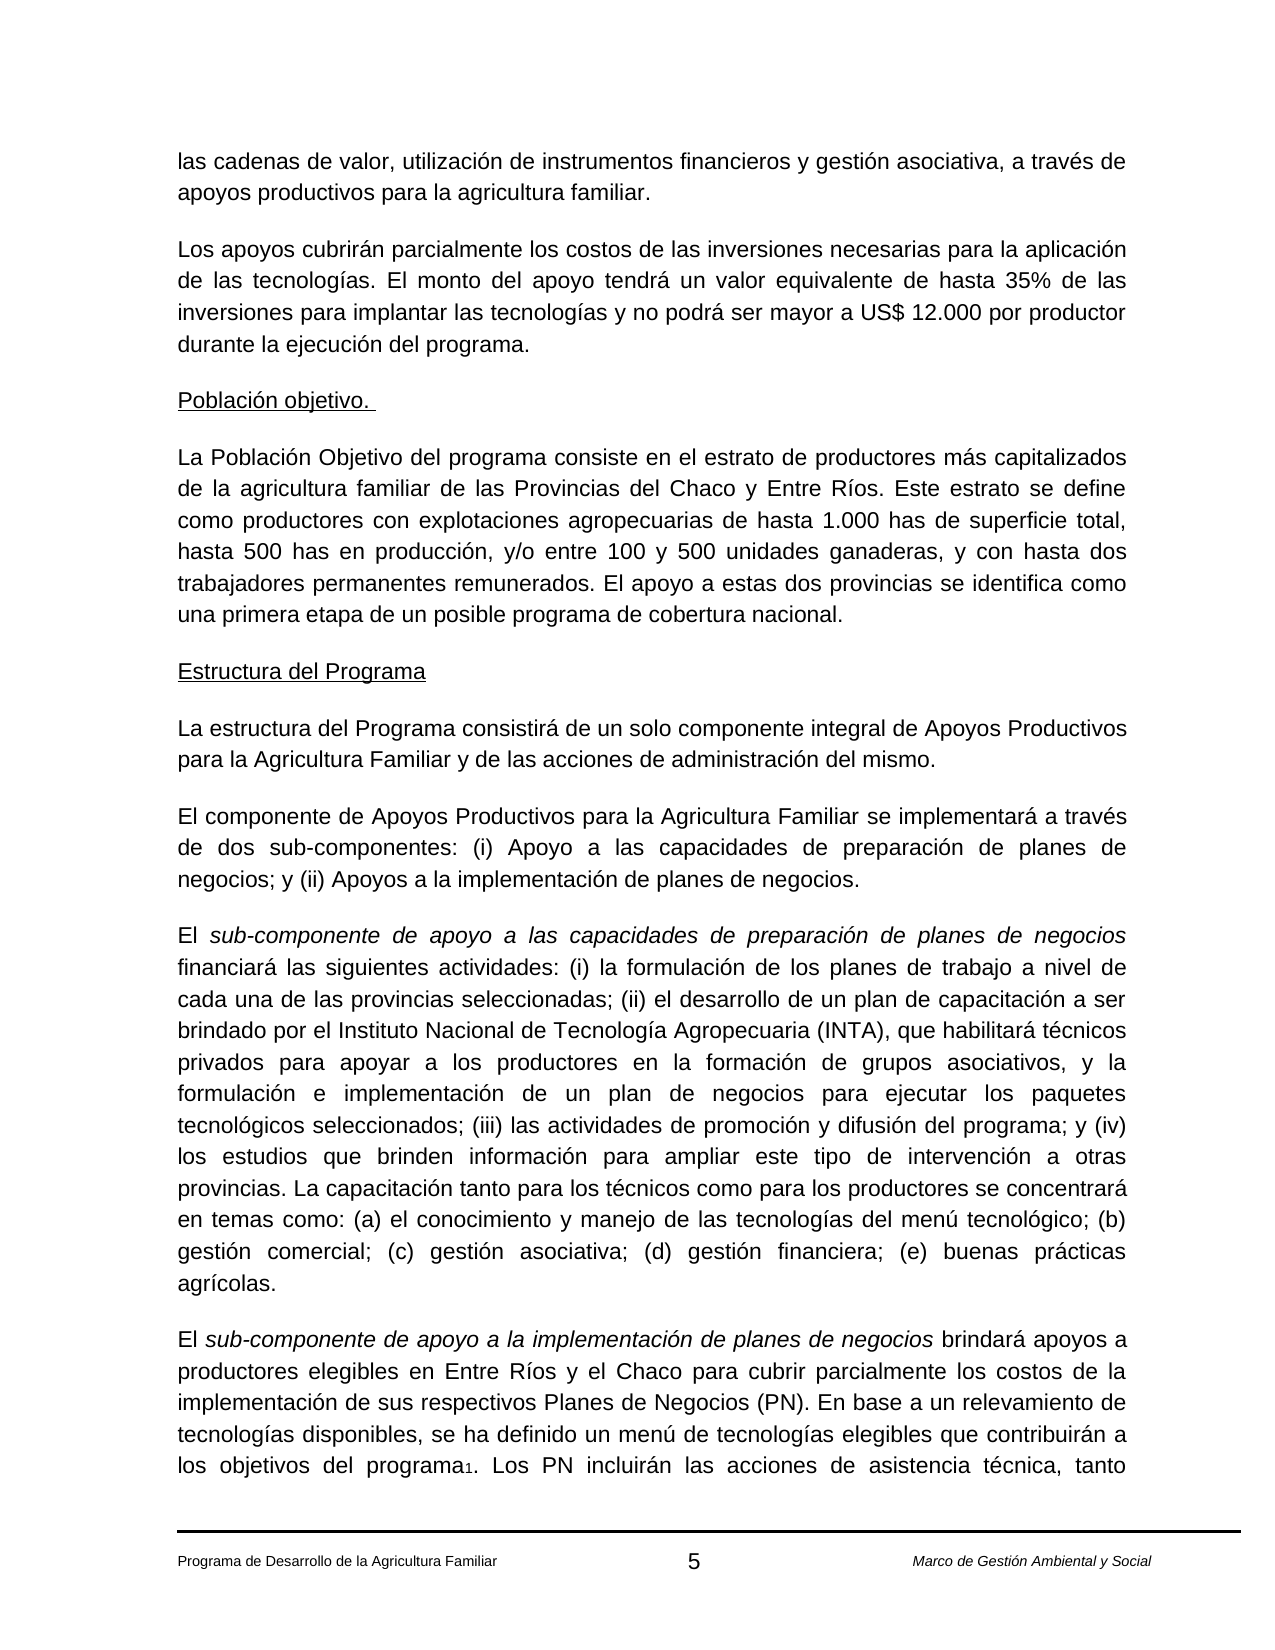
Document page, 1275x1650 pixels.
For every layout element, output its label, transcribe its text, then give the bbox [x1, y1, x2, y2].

text Población objetivo. [177, 387, 1127, 413]
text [177, 1326, 1127, 1479]
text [177, 148, 1127, 206]
text Los apoyos cubrirán parcialmente los costos de las inversiones necesarias para la aplicación de las tecnologías. El monto del apoyo tendrá un valor equivalente de hasta 35% de las inversiones para implantar las tecnologías y no podrá ser mayor a US$ 12.000 por productor durante la ejecución del programa. [177, 236, 1127, 357]
text Estructura del Programa [177, 658, 1127, 684]
text La estructura del Programa consistirá de un solo componente integral de Apoyos Productivos para la Agricultura Familiar y de las acciones de administración del mismo. [177, 714, 1127, 772]
text El sub-componente de apoyo a las capacidades de preparación de planes de negocios financiará las siguientes actividades: (i) la formulación de los planes de trabajo a nivel de cada una de las provincias seleccionadas; (ii) el desarrollo de un plan de capacitación a ser brindado por el Instituto Nacional de Tecnología Agropecuaria (INTA), que habilitará técnicos privados para apoyar a los productores en la formación de grupos asociativos, y la formulación e implementación de un plan de negocios para ejecutar los paquetes tecnológicos seleccionados; (iii) las actividades de promoción y difusión del programa; y (iv) los estudios que brinden información para ampliar este tipo de intervención a otras provincias. La capacitación tanto para los técnicos como para los productores se concentrará en temas como: (a) el conocimiento y manejo de las tecnologías del menú tecnológico; (b) gestión comercial; (c) gestión asociativa; (d) gestión financiera; (e) buenas prácticas agrícolas. [177, 922, 1127, 1296]
text El componente de Apoyos Productivos para la Agricultura Familiar se implementará a través de dos sub-componentes: (i) Apoyo a las capacidades de preparación de planes de negocios; y (ii) Apoyos a la implementación de planes de negocios. [177, 803, 1127, 892]
text La Población Objetivo del programa consiste en el estrato de productores más capitalizados de la agricultura familiar de las Provincias del Chaco y Entre Ríos. Este estrato se define como productores con explotaciones agropecuarias de hasta 1.000 has de superficie total, hasta 500 has en producción, y/o entre 100 y 500 unidades ganaderas, y con hasta dos trabajadores permanentes remunerados. El apoyo a estas dos provincias se identifica como una primera etapa de un posible programa de cobertura nacional. [177, 444, 1127, 628]
